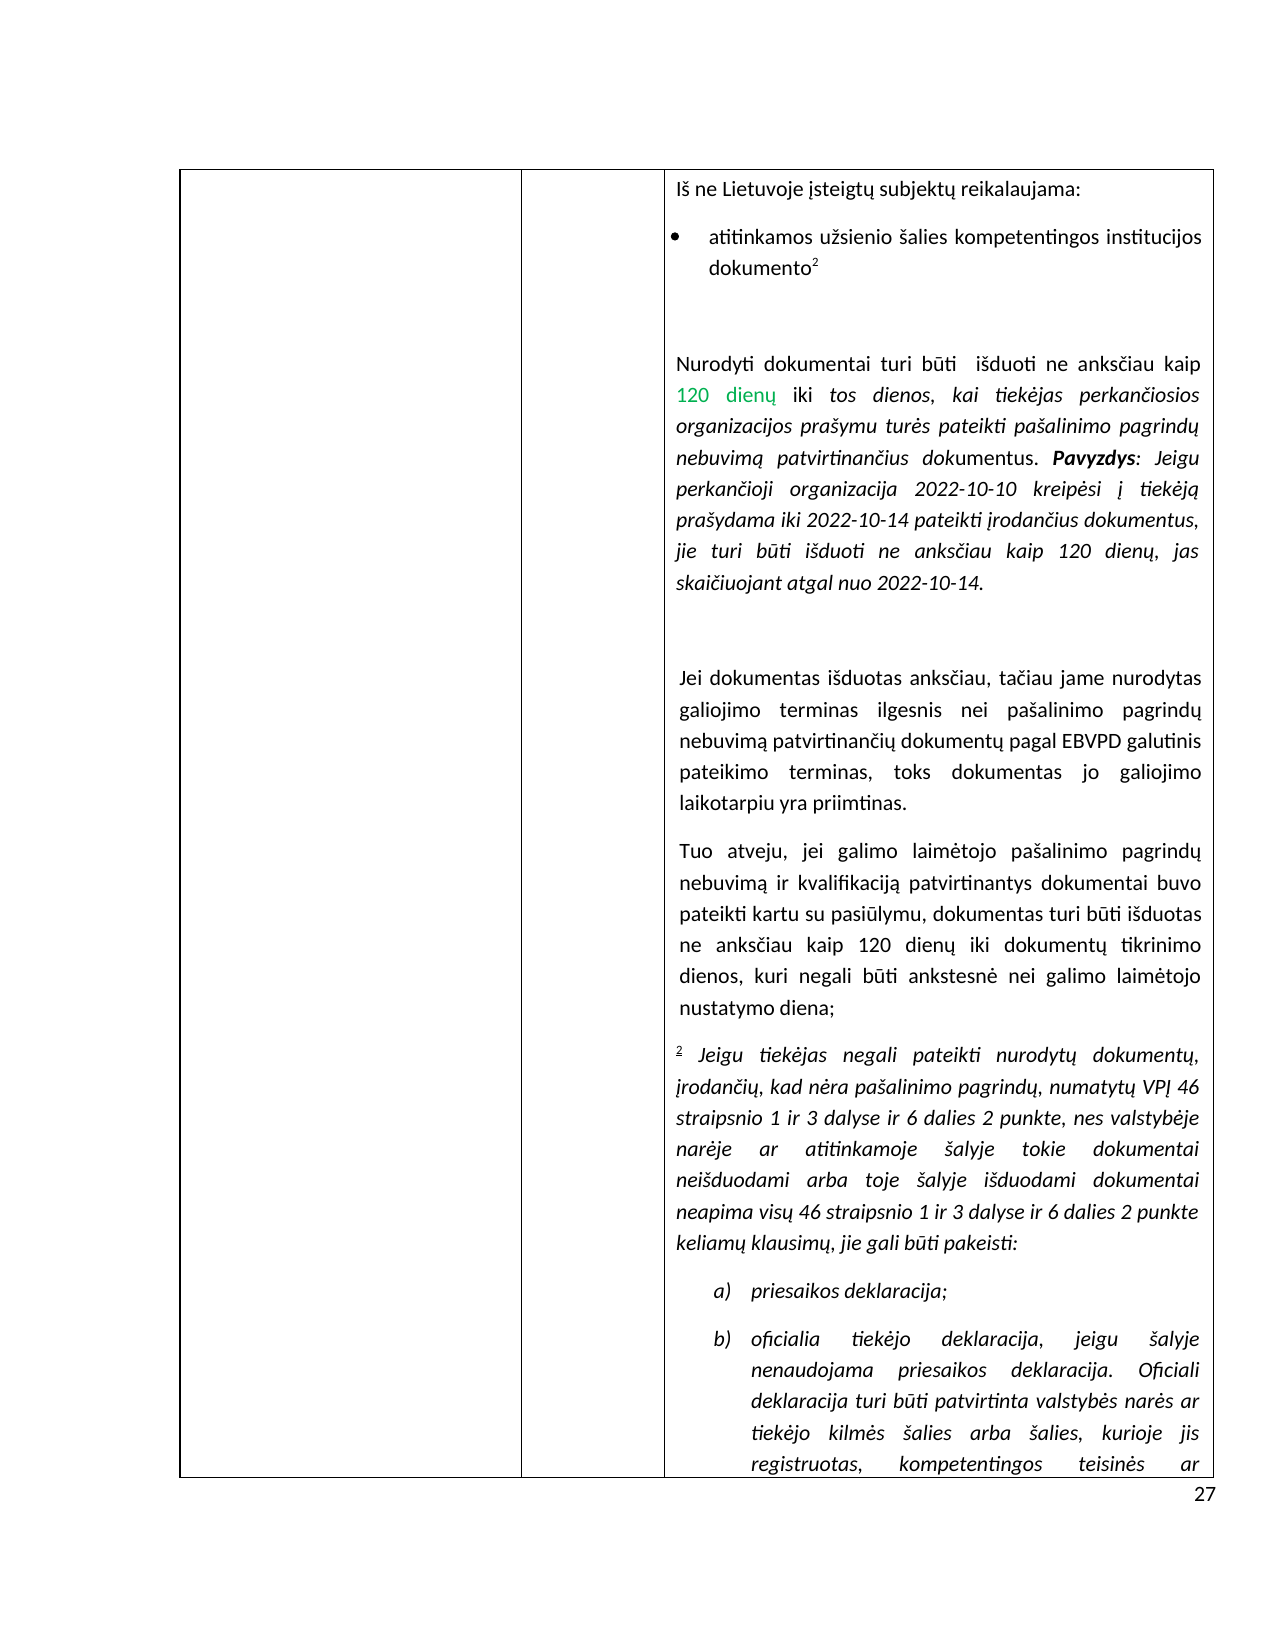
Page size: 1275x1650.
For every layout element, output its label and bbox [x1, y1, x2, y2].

table_cell [522, 170, 664, 1477]
table_cell [181, 170, 521, 1477]
table_cell [665, 170, 1213, 1477]
